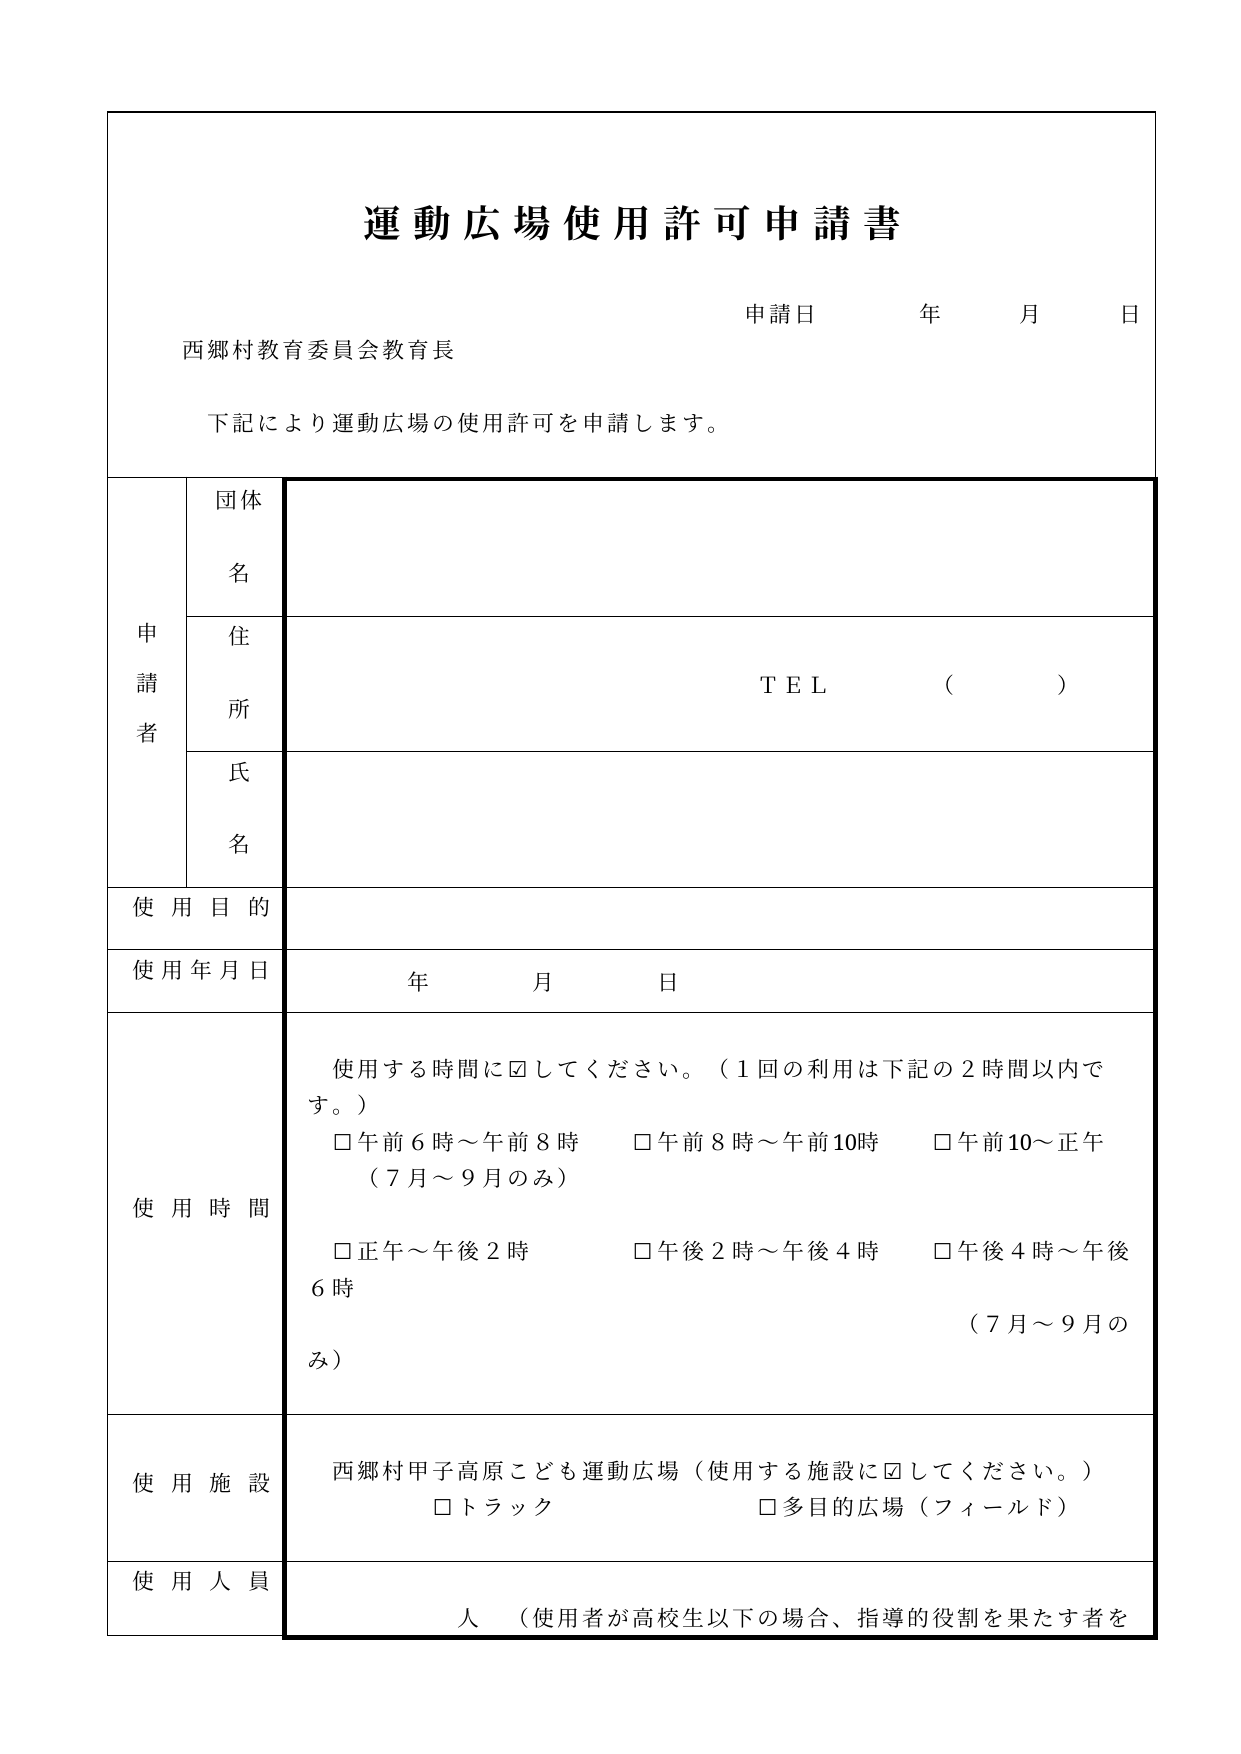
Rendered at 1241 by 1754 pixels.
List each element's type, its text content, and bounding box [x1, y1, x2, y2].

table_cell 使用年月日 [108, 950, 282, 1012]
table_cell 年 月 日 [287, 950, 1153, 1012]
table_cell 使用目的 [108, 888, 282, 949]
table_cell [287, 752, 1153, 887]
table_cell [287, 617, 742, 751]
table_cell ＴＥＬ （ ） [742, 617, 1153, 751]
table_cell 使用施設 [108, 1415, 282, 1561]
table_cell 申 請 者 [108, 478, 186, 887]
table_cell 氏 名 [187, 752, 282, 887]
table_cell 西郷村甲子高原こども運動広場（使用する施設に☑してください。） トラック 多目的広場（フィールド） [287, 1415, 1153, 1561]
table_cell 使用時間 [108, 1013, 282, 1414]
table_cell 住 所 [187, 617, 282, 751]
table_cell 団体名 [187, 478, 282, 616]
table_cell 使用する時間に☑してください。（１回の利用は下記の２時間以内です。） 午前６時～午前８時 午前８時～午前10時 午前10～正午 （７月～９月のみ） 正午～午後２時 午後２時～午後４時 午後４時～午後６時 （７月～９月のみ） [287, 1013, 1153, 1414]
table_header [108, 113, 1155, 185]
table_cell [287, 888, 1153, 949]
table_cell 運動広場使用許可申請書 申請日 年 月 日 西郷村教育委員会教育長 下記により運動広場の使用許可を申請します。 [108, 185, 1155, 477]
table_cell 使用人員 [108, 1562, 282, 1635]
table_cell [287, 1562, 1153, 1635]
table_cell [287, 481, 1153, 616]
